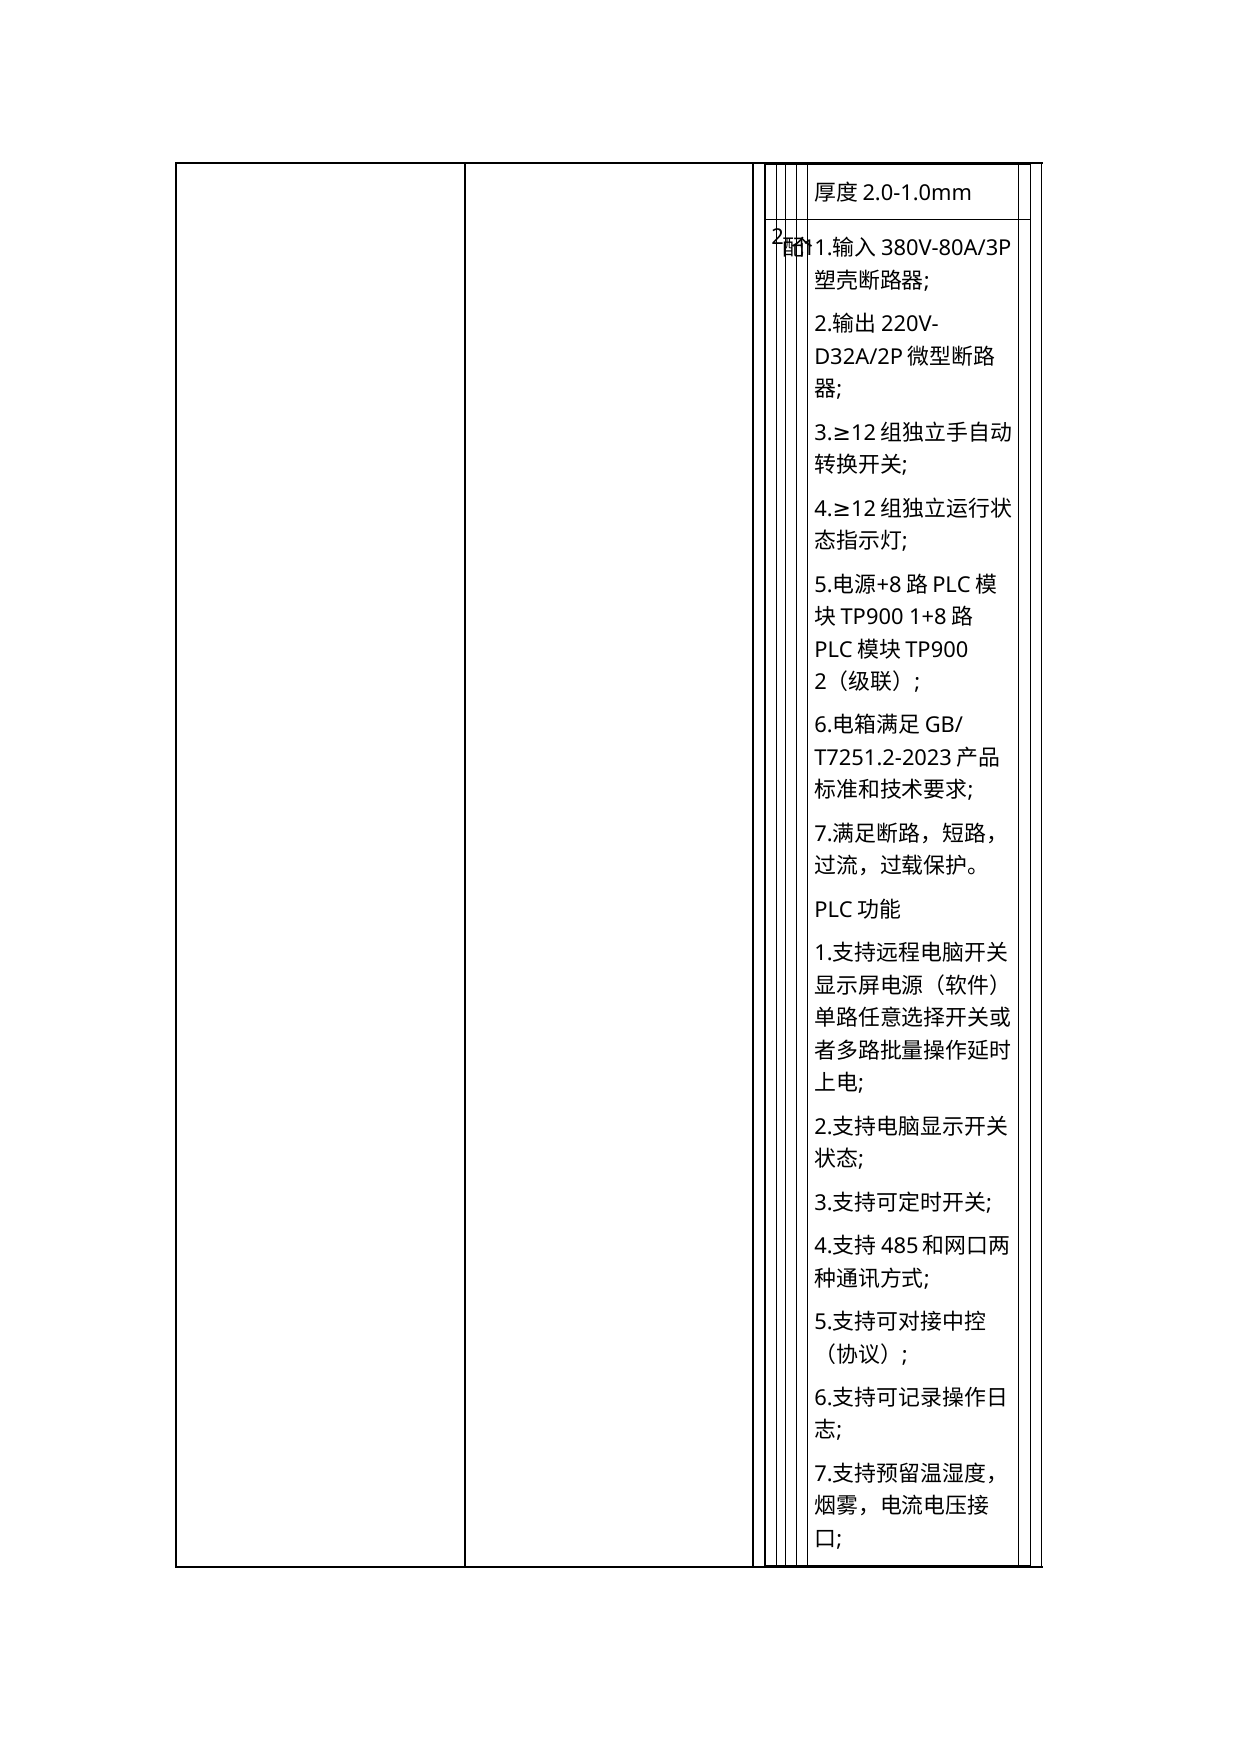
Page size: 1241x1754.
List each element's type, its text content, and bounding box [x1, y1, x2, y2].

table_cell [808, 165, 1018, 219]
table_cell [177, 164, 464, 1566]
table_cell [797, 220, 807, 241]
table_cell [766, 220, 776, 1565]
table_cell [1019, 220, 1030, 1565]
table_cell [1031, 164, 1041, 1566]
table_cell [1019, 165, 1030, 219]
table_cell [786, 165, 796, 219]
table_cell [797, 240, 807, 1565]
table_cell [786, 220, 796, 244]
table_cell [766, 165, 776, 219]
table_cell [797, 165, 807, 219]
table_cell 1 [466, 164, 752, 1566]
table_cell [808, 220, 1018, 1565]
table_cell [786, 246, 796, 1565]
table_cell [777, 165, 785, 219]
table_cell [777, 220, 785, 1565]
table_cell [754, 164, 764, 1566]
